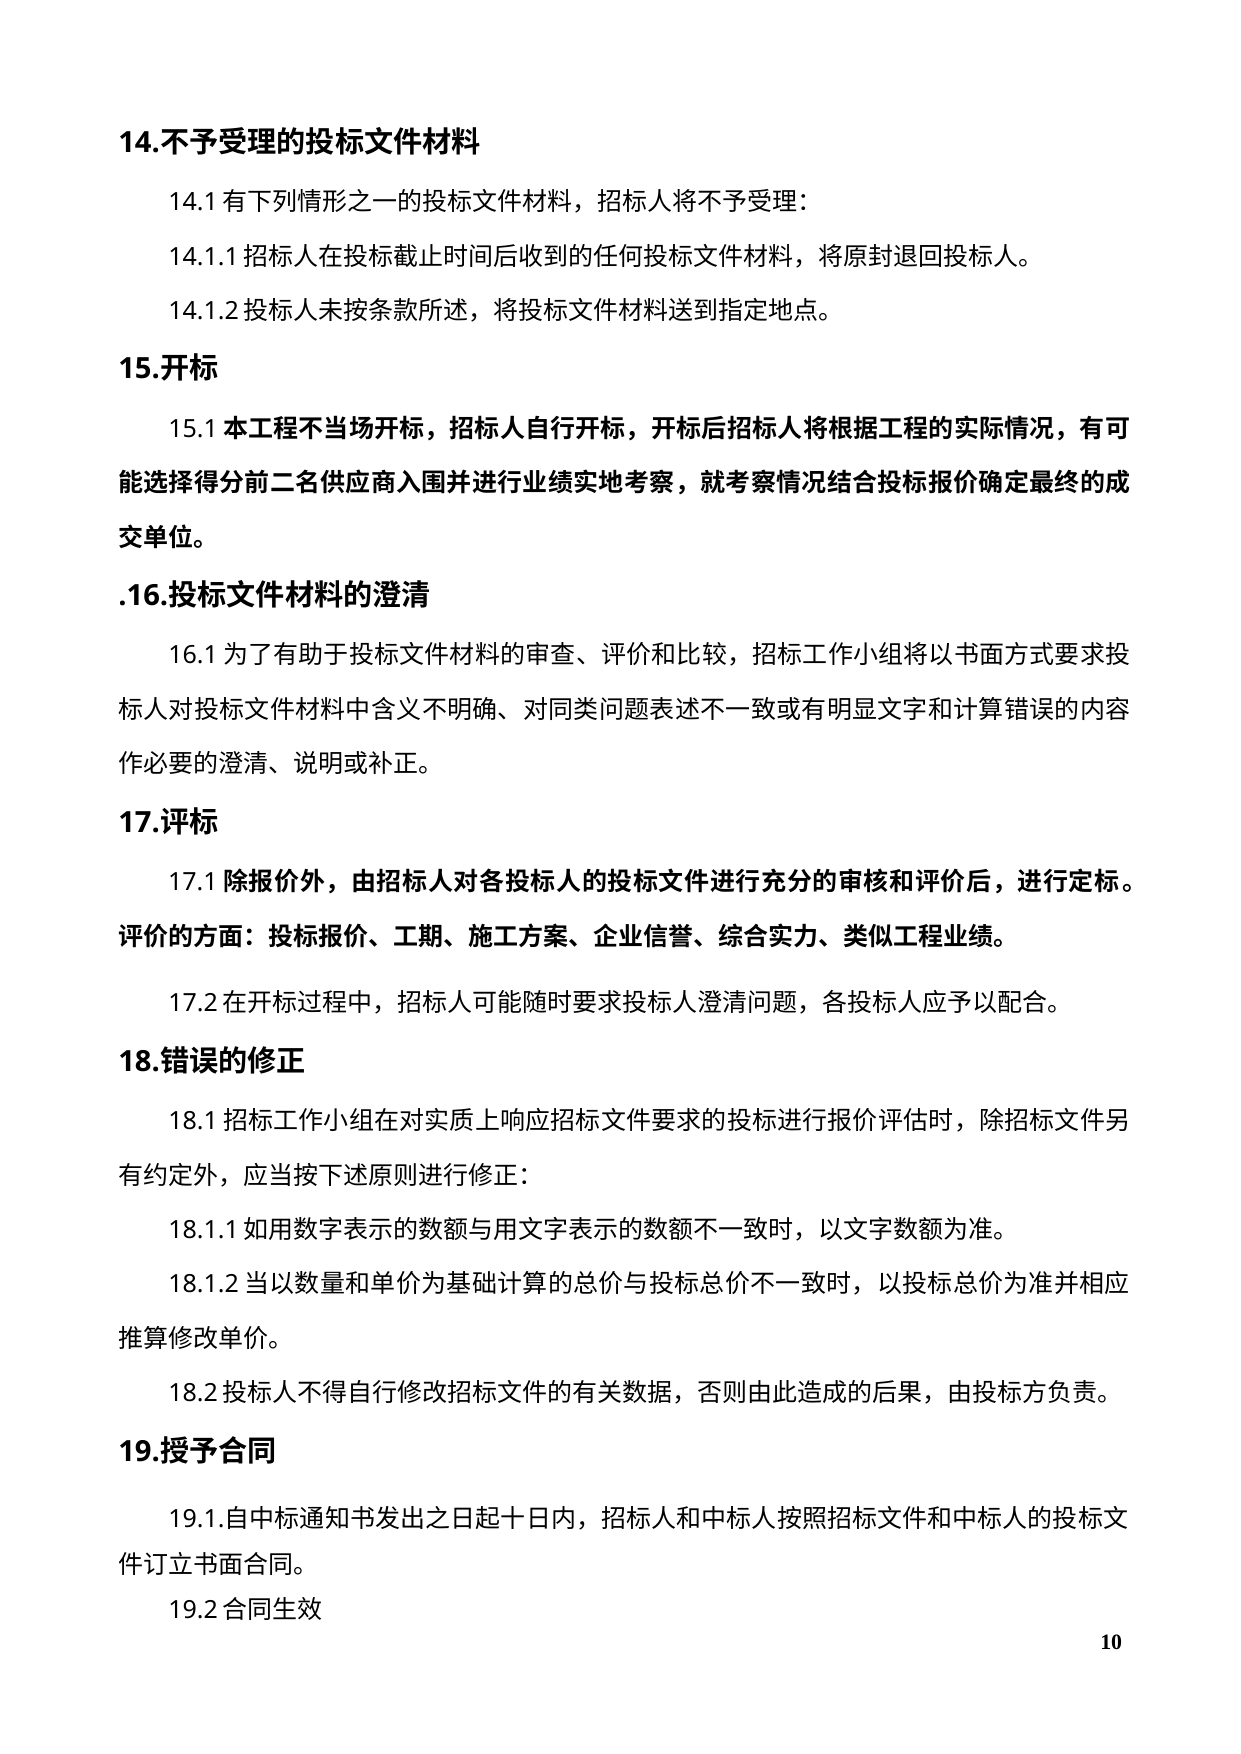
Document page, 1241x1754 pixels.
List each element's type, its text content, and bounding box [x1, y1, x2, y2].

text 18.2投标人不得自行修改招标文件的有关数据，否则由此造成的后果，由投标方负责。 [118, 1373, 1131, 1409]
text 14.1有下列情形之一的投标文件材料，招标人将不予受理： [118, 182, 1131, 218]
text 16.1为了有助于投标文件材料的审查、评价和比较，招标工作小组将以书面方式要求投标人对投标文件材料中含义不明确、对同类问题表述不一致或有明显文字和计算错误的内容作必要的澄清、说明或补正。 [118, 635, 1131, 780]
text 18.错误的修正 [118, 1037, 1130, 1080]
text 14.不予受理的投标文件材料 [118, 118, 1130, 161]
text 14.1.1招标人在投标截止时间后收到的任何投标文件材料，将原封退回投标人。 [118, 236, 1131, 272]
text 17.评标 [118, 798, 1130, 841]
text .16.投标文件材料的澄清 [118, 571, 1131, 614]
text 19.1.自中标通知书发出之日起十日内，招标人和中标人按照招标文件和中标人的投标文件订立书面合同。 [118, 1491, 1131, 1582]
text 18.1招标工作小组在对实质上响应招标文件要求的投标进行报价评估时，除招标文件另有约定外，应当按下述原则进行修正： [118, 1101, 1131, 1191]
text 17.2在开标过程中，招标人可能随时要求投标人澄清问题，各投标人应予以配合。 [118, 983, 1131, 1019]
text 15.开标 [118, 345, 1130, 387]
text 19.授予合同 [118, 1427, 1130, 1469]
text 15.1本工程不当场开标，招标人自行开标，开标后招标人将根据工程的实际情况，有可能选择得分前二名供应商入围并进行业绩实地考察，就考察情况结合投标报价确定最终的成交单位。 [118, 408, 1131, 553]
text 19.2合同生效 [118, 1582, 1131, 1628]
text 17.1除报价外，由招标人对各投标人的投标文件进行充分的审核和评价后，进行定标。评价的方面：投标报价、工期、施工方案、企业信誉、综合实力、类似工程业绩。 [118, 862, 1122, 952]
text 18.1.1如用数字表示的数额与用文字表示的数额不一致时，以文字数额为准。 [118, 1209, 1131, 1246]
text 18.1.2当以数量和单价为基础计算的总价与投标总价不一致时，以投标总价为准并相应推算修改单价。 [118, 1264, 1131, 1354]
text 14.1.2投标人未按条款所述，将投标文件材料送到指定地点。 [118, 290, 1131, 327]
